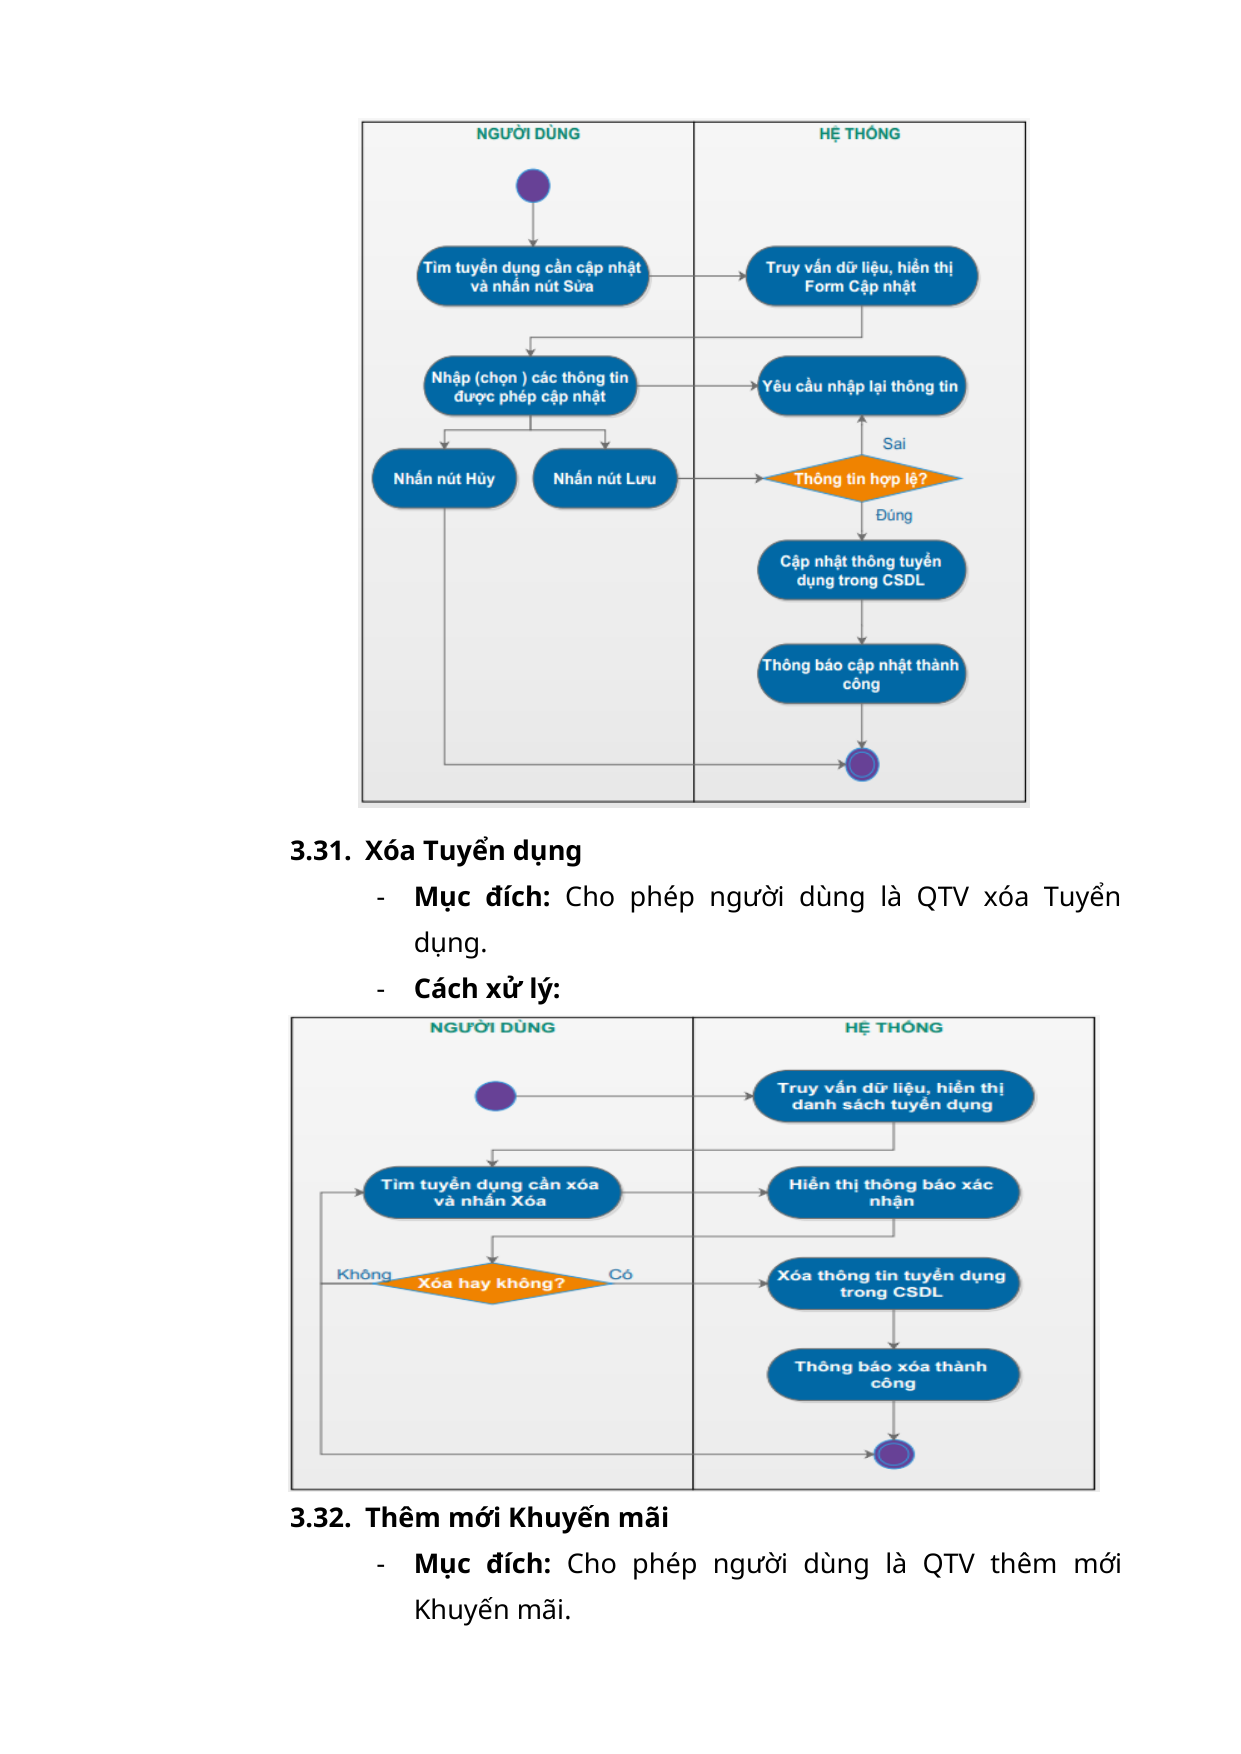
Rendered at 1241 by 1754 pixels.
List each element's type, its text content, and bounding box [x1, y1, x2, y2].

list Thêm mới Khuyến mãi [290, 1499, 1122, 1536]
picture [358, 118, 1030, 808]
list Mục đích: Cho phép người dùng là QTV thêm mới Khuyến mãi. [376, 1545, 1122, 1628]
list Cách xử lý: [376, 969, 1122, 1006]
picture [288, 1015, 1100, 1492]
list Mục đích: Cho phép người dùng là QTV xóa Tuyển dụng. [376, 877, 1122, 960]
list Xóa Tuyển dụng [290, 831, 1122, 868]
